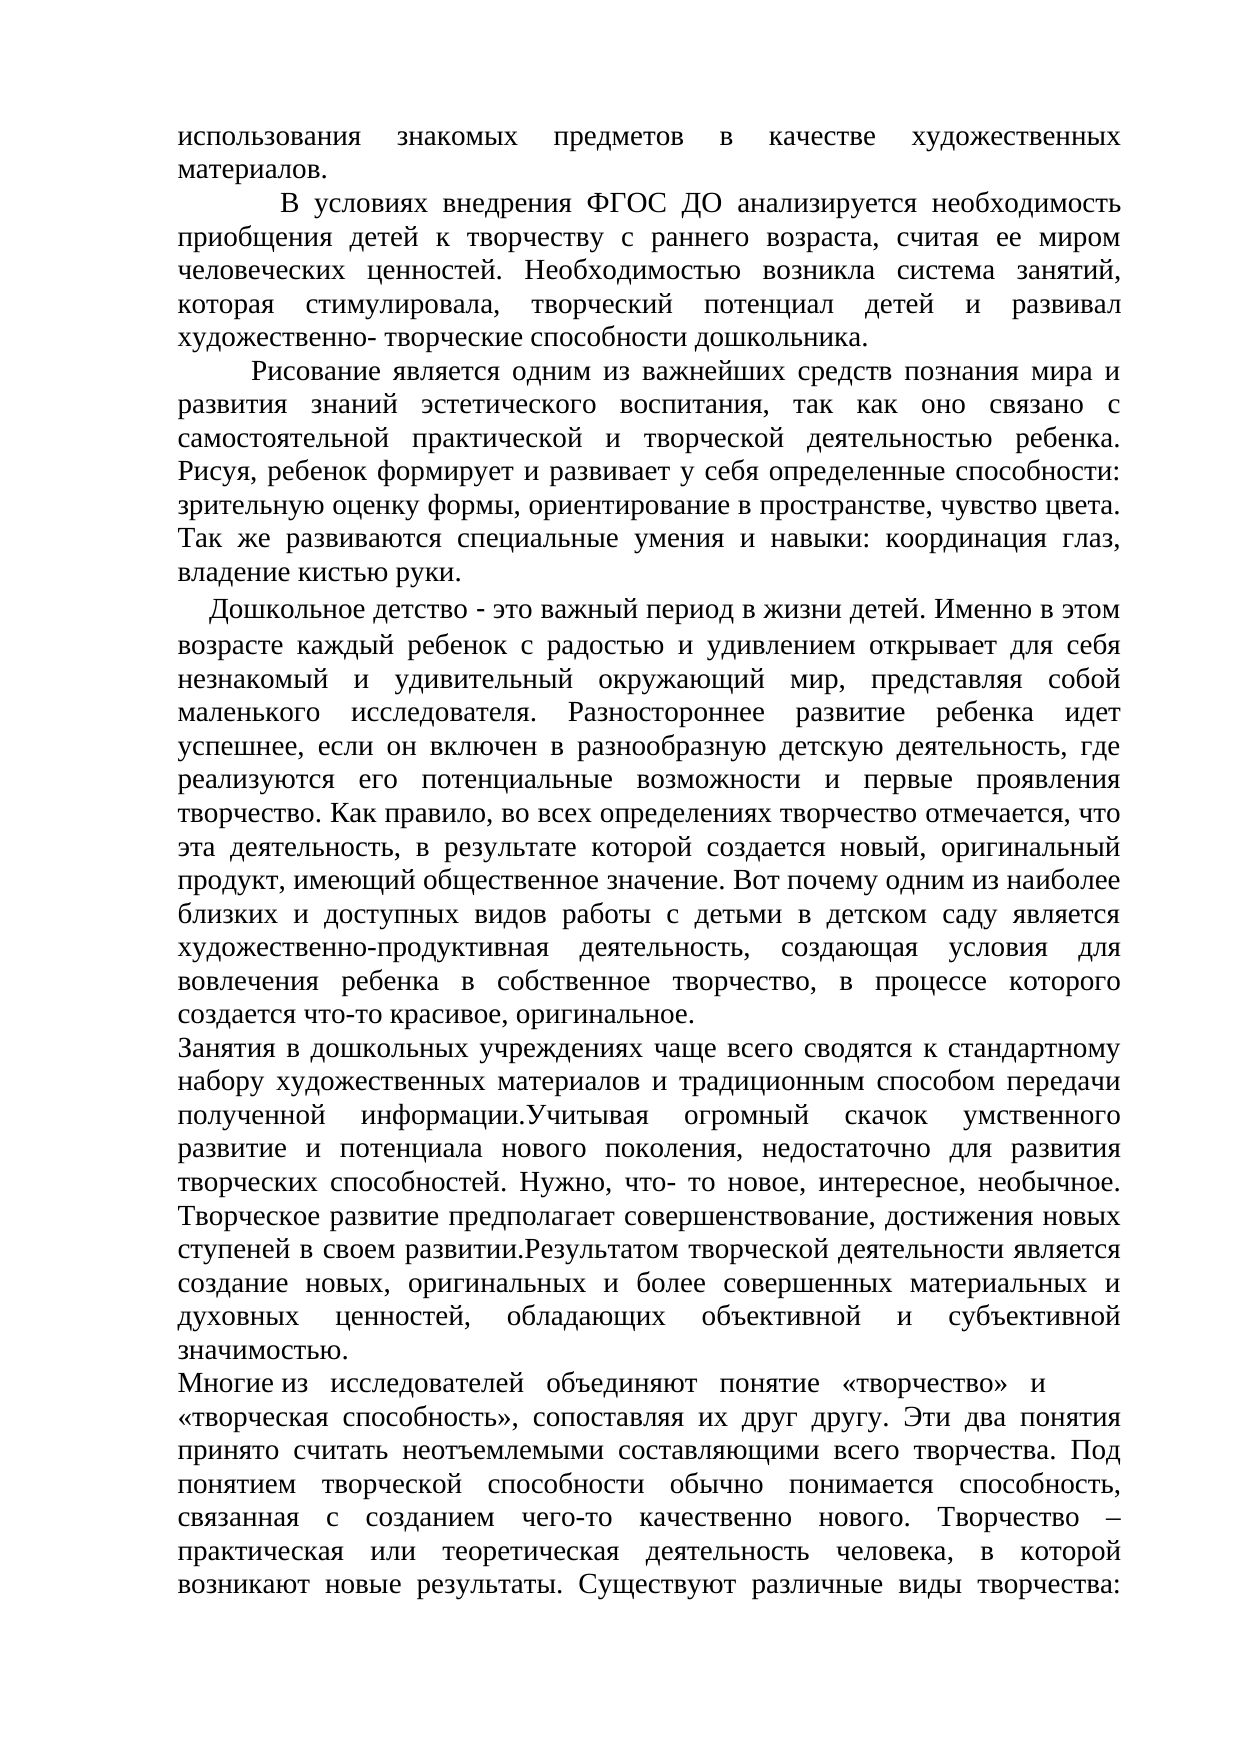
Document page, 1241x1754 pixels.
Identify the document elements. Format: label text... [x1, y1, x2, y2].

text Рисование является одним из важнейших средств познания мира и развития знаний эстетического воспитания, так как оно связано с самостоятельной практической и творческой деятельностью ребенка. Рисуя, ребенок формирует и развивает у себя определенные способности: зрительную оценку формы, ориентирование в пространстве, чувство цвета. Так же развиваются специальные умения и навыки: координация глаз, владение кистью руки. [177, 353, 1121, 588]
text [177, 118, 1121, 185]
text В условиях внедрения ФГOC ДO анализируется необходимость приобщения детей к творчеству с раннего возраста, считая ее миром человеческих ценностей. Необходимостью возникла система занятий, которая стимулировала, творческий потенциал детей и развивал художественно- творческие способности дошкольника. [177, 185, 1122, 353]
text Дошкольное детство - это важный период в жизни детей. Именно в этом возрасте каждый ребенок с радостью и удивлением открывает для себя незнакомый и удивительный окружающий мир, представляя собой маленького исследователя. Разностороннее развитие ребенка идет успешнее, если он включен в разнообразную детскую деятельность, где реализуются его потенциальные возможности и первые проявления творчество. Как правило, во всех определениях творчество отмечается, что эта деятельность, в результате которой создается новый, оригинальный продукт, имеющий общественное значение. Вот почему одним из наиболее близких и доступных видов работы с детьми в детском саду является художественно-продуктивная деятельность, создающая условия для вовлечения ребенка в собственное творчество, в процессе которого создается что-то красивое, оригинальное. [177, 588, 1121, 1030]
text Многие из исследователей объединяют понятие «творчество» и [177, 1365, 1152, 1399]
text Занятия в дошкольных учреждениях чаще всего сводятся к стандартному набору художественных материалов и традиционным способом передачи полученной информации.Учитывая огромный скачок умственного развитие и потенциала нового поколения, недостаточно для развития творческих способностей. Нужно, что- то новое, интересное, необычное. Творческое развитие предполагает совершенствование, достижения новых ступеней в своем развитии.Результатом творческой деятельности является создание новых, оригинальных и более совершенных материальных и духовных ценностей, обладающих объективной и субъективной значимостью. [177, 1030, 1121, 1365]
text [177, 1399, 1122, 1600]
